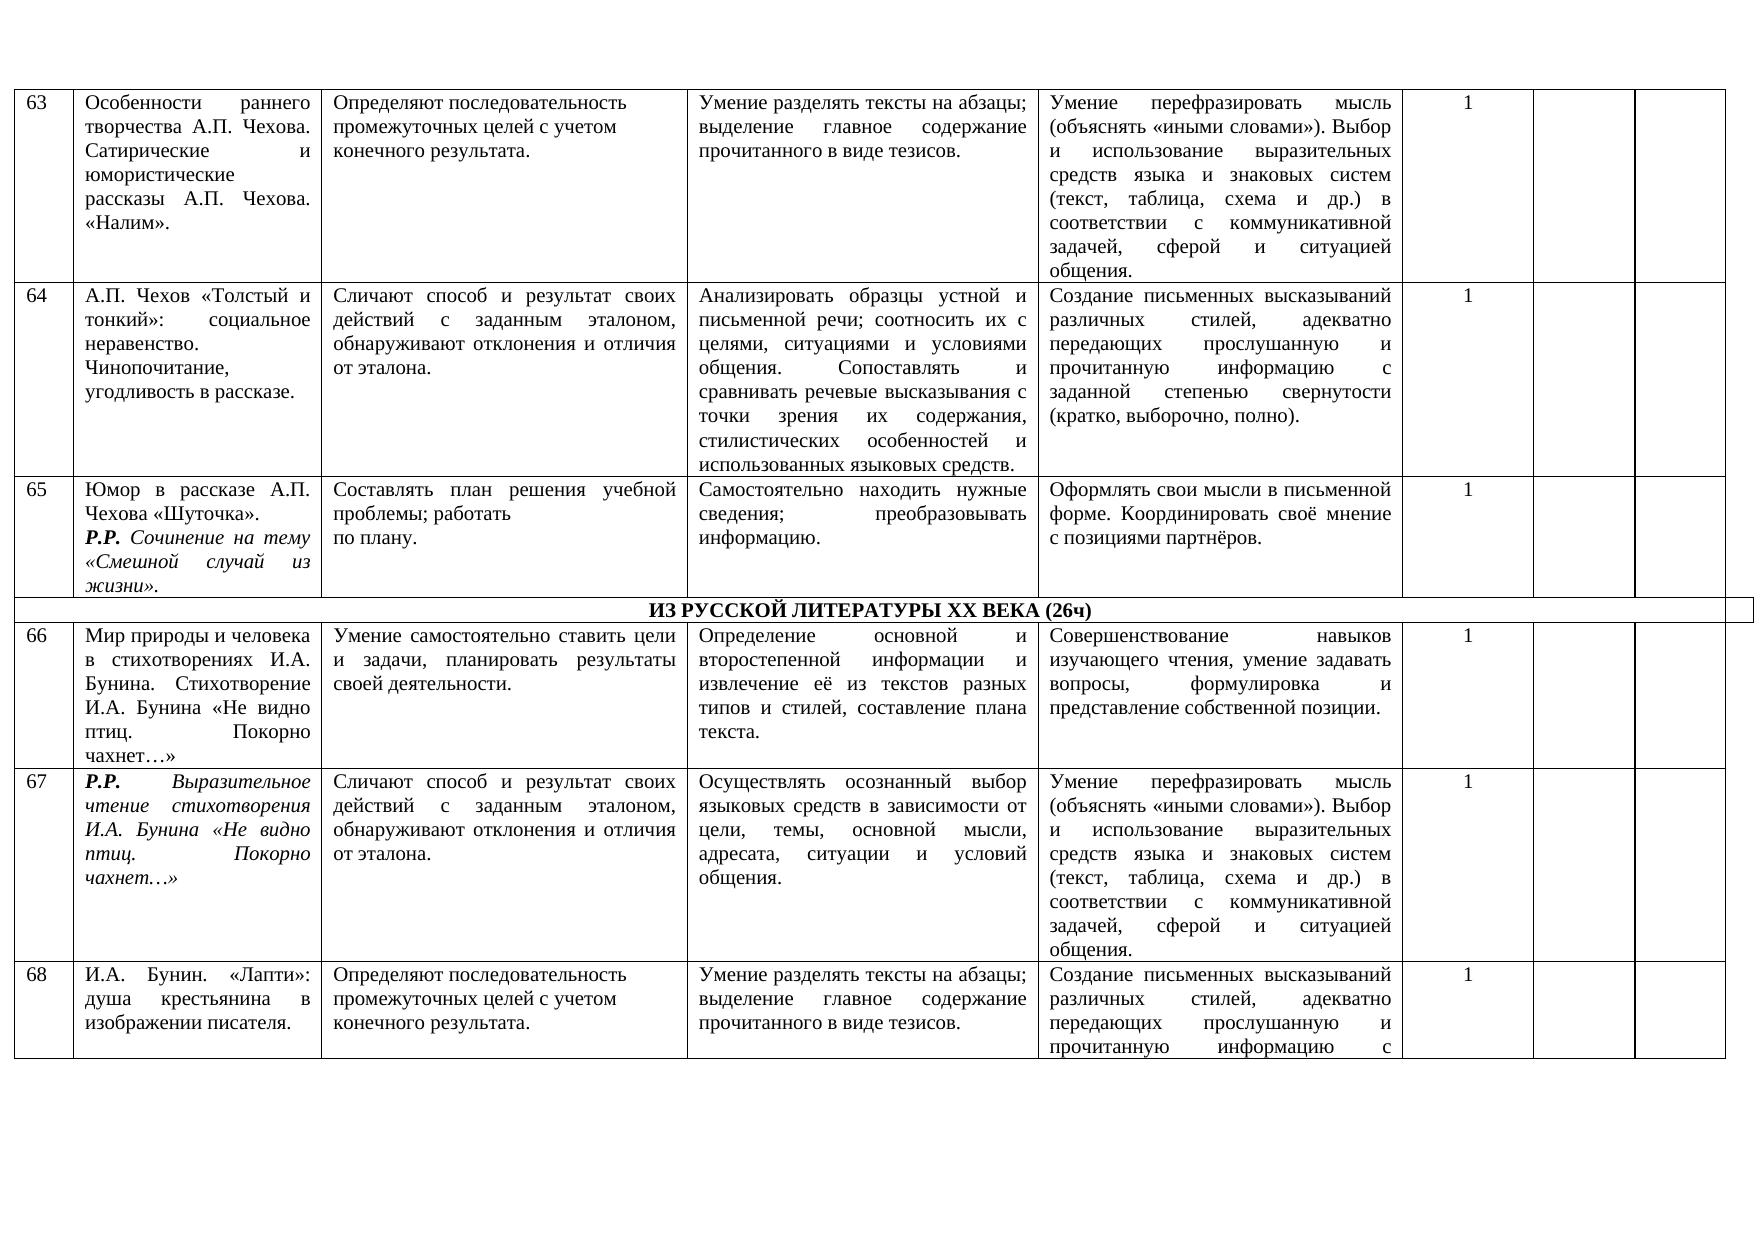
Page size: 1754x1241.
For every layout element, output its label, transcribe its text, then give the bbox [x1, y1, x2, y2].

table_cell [74, 962, 321, 1058]
table_cell 1 [1403, 477, 1533, 597]
table_cell Сличают способ и результат своих действий с заданным эталоном, обнаруживают отклонения и отличия от эталона. [322, 769, 687, 961]
table_cell Анализировать образцы устной и письменной речи; соотносить их с целями, ситуациями и условиями общения. Сопоставлять и сравнивать речевые высказывания с точки зрения их содержания, стилистических особенностей и использованных языковых средств. [688, 283, 1038, 476]
table_cell 67 [15, 769, 73, 961]
table_cell [1534, 283, 1634, 476]
table_cell 1 [1403, 283, 1533, 476]
table_cell [1636, 623, 1725, 767]
table_cell [1534, 477, 1634, 597]
table_cell 68 [15, 962, 73, 1058]
table_cell Определяют последовательность промежуточных целей с учетом конечного результата. [322, 90, 687, 282]
table_cell Осуществлять осознанный выбор языковых средств в зависимости от цели, темы, основной мысли, адресата, ситуации и условий общения. [688, 769, 1038, 961]
table_cell 1 [1403, 623, 1533, 767]
table_cell 1 [1403, 769, 1533, 961]
table_cell Совершенствование навыков изучающего чтения, умение задавать вопросы, формулировка и представление собственной позиции. [1039, 623, 1402, 767]
table_cell Р.Р. Выразительное чтение стихотворения И.А. Бунина «Не видно птиц. Покорно чахнет…» [74, 769, 321, 961]
table_cell [1534, 90, 1634, 282]
table_cell [1726, 598, 1753, 622]
table_cell Мир природы и человека в стихотворениях И.А. Бунина. Стихотворение И.А. Бунина «Не видно птиц. Покорно чахнет…» [74, 623, 321, 767]
table_cell 1 [1403, 962, 1533, 1058]
table_cell [1636, 90, 1725, 282]
table_cell [1636, 283, 1725, 476]
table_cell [322, 962, 687, 1058]
table_cell Умение перефразировать мысль (объяснять «иными словами»). Выбор и использование выразительных средств языка и знаковых систем (текст, таблица, схема и др.) в соответствии с коммуникативной задачей, сферой и ситуацией общения. [1039, 769, 1402, 961]
table_cell [1636, 962, 1725, 1058]
table_cell Умение самостоятельно ставить цели и задачи, планировать результаты своей деятельности. [322, 623, 687, 767]
table_cell Определение основной и второстепенной информации и извлечение её из текстов разных типов и стилей, составление плана текста. [688, 623, 1038, 767]
table_cell Умение перефразировать мысль (объяснять «иными словами»). Выбор и использование выразительных средств языка и знаковых систем (текст, таблица, схема и др.) в соответствии с коммуникативной задачей, сферой и ситуацией общения. [1039, 90, 1402, 282]
table_cell Умение разделять тексты на абзацы; выделение главное содержание прочитанного в виде тезисов. [688, 90, 1038, 282]
table_cell [1534, 962, 1634, 1058]
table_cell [1039, 962, 1402, 1058]
table_cell [1636, 477, 1725, 597]
table_cell ИЗ РУССКОЙ ЛИТЕРАТУРЫ XX ВЕКА (26ч) [15, 598, 1725, 622]
table_cell Оформлять свои мысли в письменной форме. Координировать своё мнение с позициями партнёров. [1039, 477, 1402, 597]
table_cell 1 [1403, 90, 1533, 282]
table_cell Юмор в рассказе А.П. Чехова «Шуточка». Р.Р. Сочинение на тему «Смешной случай из жизни». [74, 477, 321, 597]
table_cell Особенности раннего творчества А.П. Чехова. Сатирические и юмористические рассказы А.П. Чехова. «Налим». [74, 90, 321, 282]
table_cell Сличают способ и результат своих действий с заданным эталоном, обнаруживают отклонения и отличия от эталона. [322, 283, 687, 476]
table_cell Составлять план решения учебной проблемы; работать по плану. [322, 477, 687, 597]
table_cell [1534, 623, 1634, 767]
table_cell [1534, 769, 1634, 961]
table_cell [1636, 769, 1725, 961]
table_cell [688, 962, 1038, 1058]
table_cell 65 [15, 477, 73, 597]
table_cell А.П. Чехов «Толстый и тонкий»: социальное неравенство. Чинопочитание, угодливость в рассказе. [74, 283, 321, 476]
table_cell 63 [15, 90, 73, 282]
table_cell Самостоятельно находить нужные сведения; преобразовывать информацию. [688, 477, 1038, 597]
table_cell 66 [15, 623, 73, 767]
table_cell 64 [15, 283, 73, 476]
